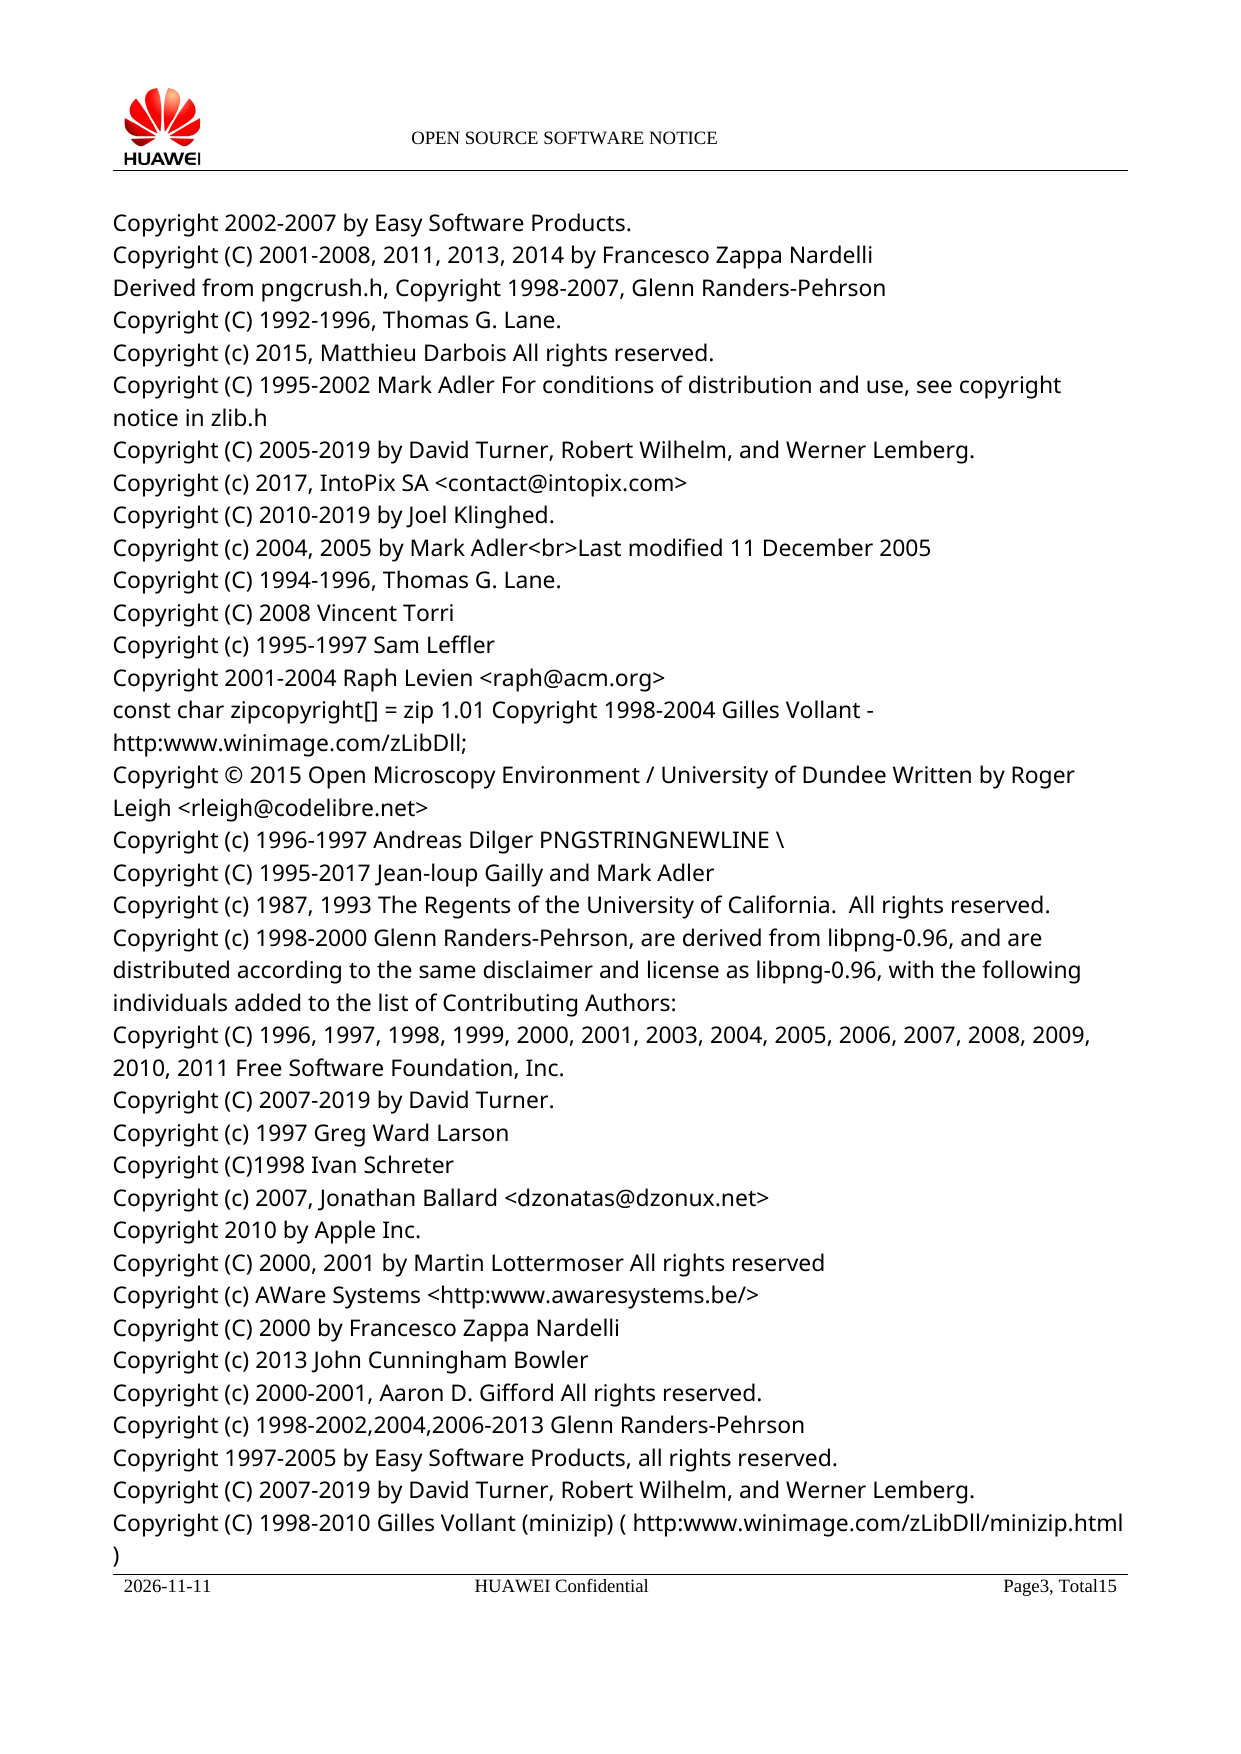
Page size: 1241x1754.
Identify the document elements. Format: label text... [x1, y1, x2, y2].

picture [124, 88, 201, 165]
